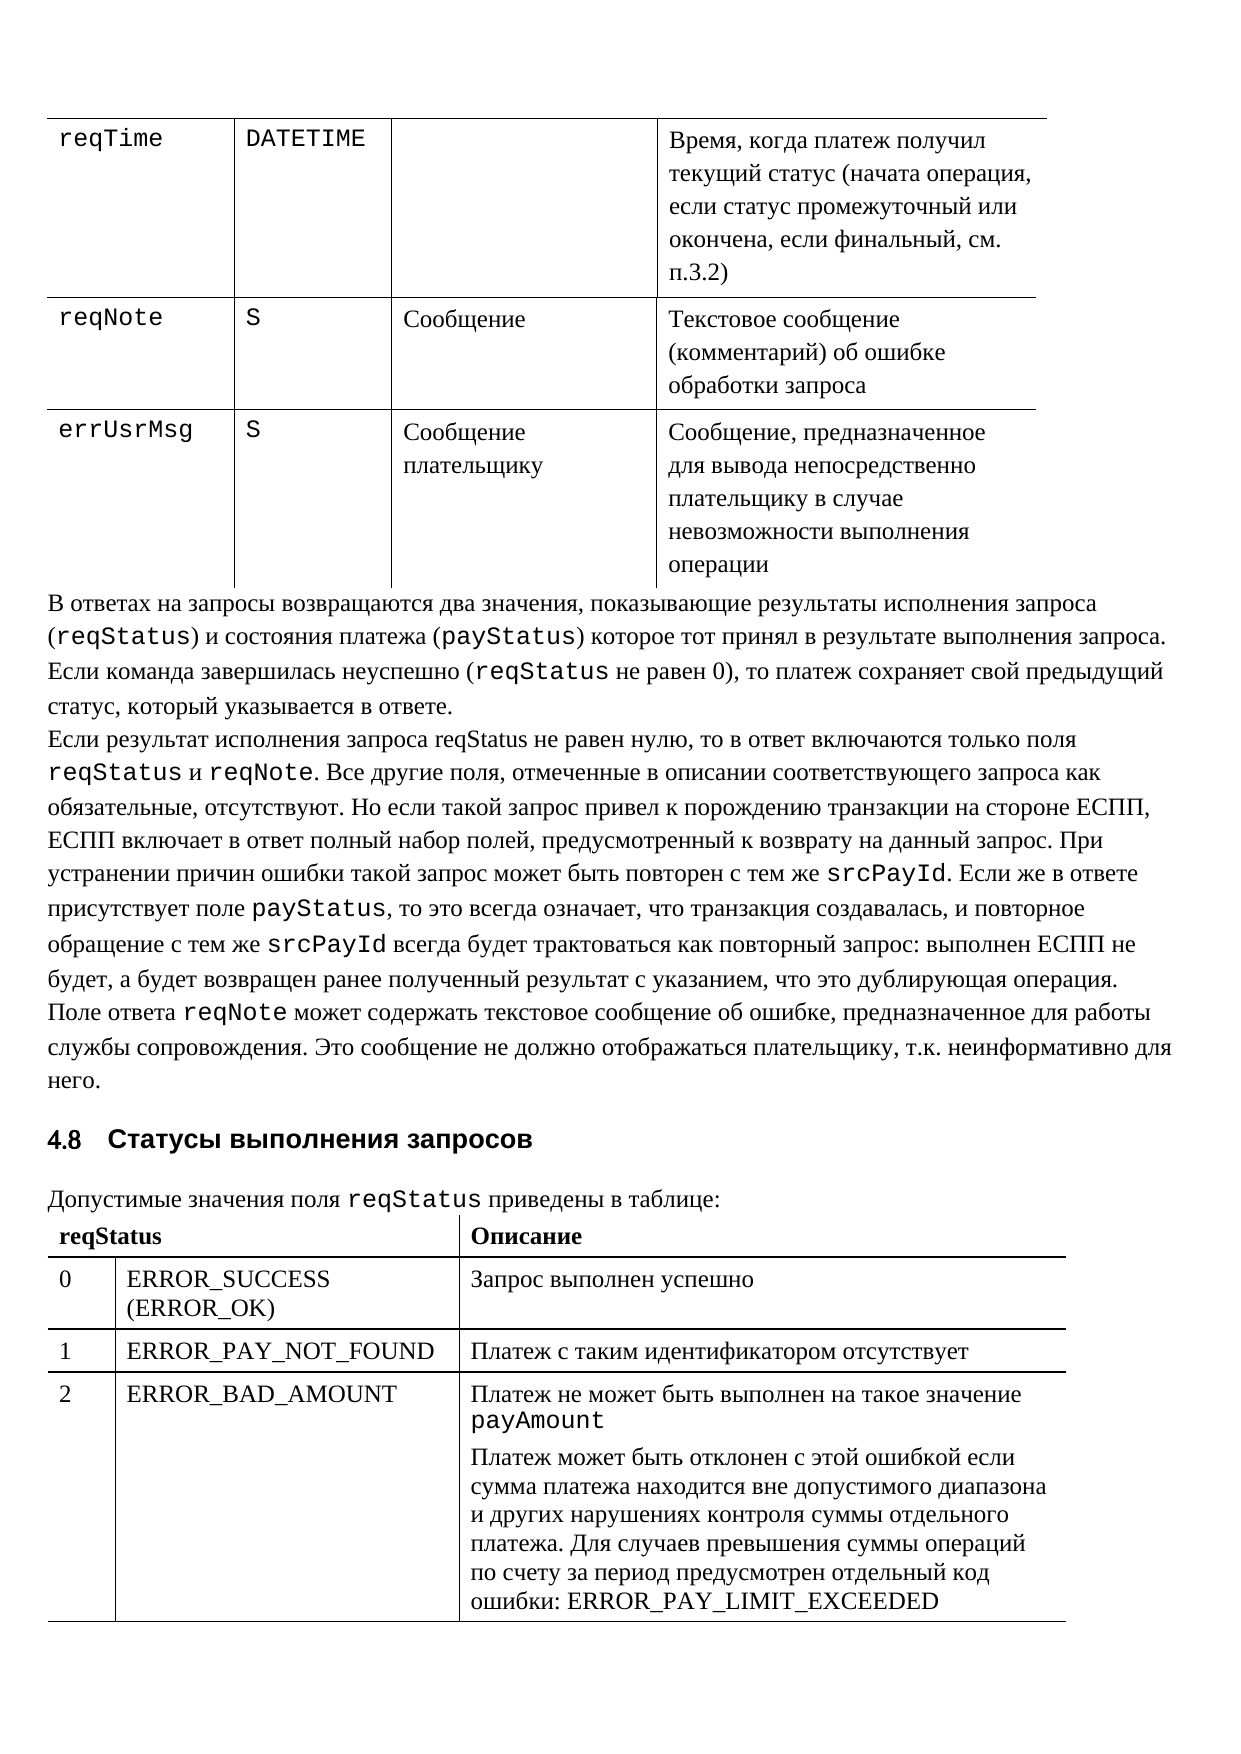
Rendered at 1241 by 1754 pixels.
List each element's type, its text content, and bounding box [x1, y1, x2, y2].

table_header Описание [460, 1215, 1066, 1256]
table_header reqStatus [48, 1215, 459, 1256]
table_cell Сообщение, предназначенное для вывода непосредственно плательщику в случае невозможности выполнения операции [657, 410, 1036, 588]
table_cell Время, когда платеж получил текущий статус (начата операция, если статус промежуточный или окончена, если финальный, см. п.3.2) [658, 119, 1047, 297]
list Статусы выполнения запросов [47, 1123, 1184, 1154]
table_cell Текстовое сообщение (комментарий) об ошибке обработки запроса [657, 298, 1036, 409]
table_cell Сообщение плательщику [392, 410, 656, 588]
table_cell 2 [48, 1373, 115, 1621]
table_cell 0 [48, 1258, 115, 1328]
table_cell errUsrMsg [47, 410, 234, 588]
text Допустимые значения поля reqStatus приведены в таблице: [47, 1184, 1199, 1215]
text Поле ответа reqNote может содержать текстовое сообщение об ошибке, предназначенное для работы службы сопровождения. Это сообщение не должно отображаться плательщику, т.к. неинформативно для него. [47, 997, 1199, 1094]
table_cell Сообщение [392, 298, 656, 409]
table_cell S [235, 298, 391, 409]
table_cell ERROR_SUCCESS (ERROR_OK) [116, 1258, 459, 1328]
table_cell DATETIME [235, 119, 391, 297]
table_cell ERROR_PAY_NOT_FOUND [116, 1330, 459, 1371]
table_cell 1 [48, 1330, 115, 1371]
table_cell [392, 119, 657, 297]
table_cell Платеж не может быть выполнен на такое значение payAmount Платеж может быть отклонен с этой ошибкой если сумма платежа находится вне допустимого диапазона и других нарушениях контроля суммы отдельного платежа. Для случаев превышения суммы операций по счету за период предусмотрен отдельный код ошибки: ERROR_PAY_LIMIT_EXCEEDED [460, 1373, 1066, 1621]
table_cell Запрос выполнен успешно [460, 1258, 1066, 1328]
table_cell reqNote [47, 298, 234, 409]
table_cell S [235, 410, 391, 588]
table_cell ERROR_BAD_AMOUNT [116, 1373, 459, 1621]
text Если результат исполнения запроса reqStatus не равен нулю, то в ответ включаются только поля reqStatus и reqNote. Все другие поля, отмеченные в описании соответствующего запроса как обязательные, отсутствуют. Но если такой запрос привел к порождению транзакции на стороне ЕСПП, ЕСПП включает в ответ полный набор полей, предусмотренный к возврату на данный запрос. При устранении причин ошибки такой запрос может быть повторен с тем же srcPayId. Если же в ответе присутствует поле payStatus, то это всегда означает, что транзакция создавалась, и повторное обращение с тем же srcPayId всегда будет трактоваться как повторный запрос: выполнен ЕСПП не будет, а будет возвращен ранее полученный результат с указанием, что это дублирующая операция. [47, 724, 1199, 992]
text В ответах на запросы возвращаются два значения, показывающие результаты исполнения запроса (reqStatus) и состояния платежа (payStatus) которое тот принял в результате выполнения запроса. Если команда завершилась неуспешно (reqStatus не равен 0), то платеж сохраняет свой предыдущий статус, который указывается в ответе. [47, 588, 1199, 720]
table_cell Платеж с таким идентификатором отсутствует [460, 1330, 1066, 1371]
table_cell reqTime [47, 119, 234, 297]
